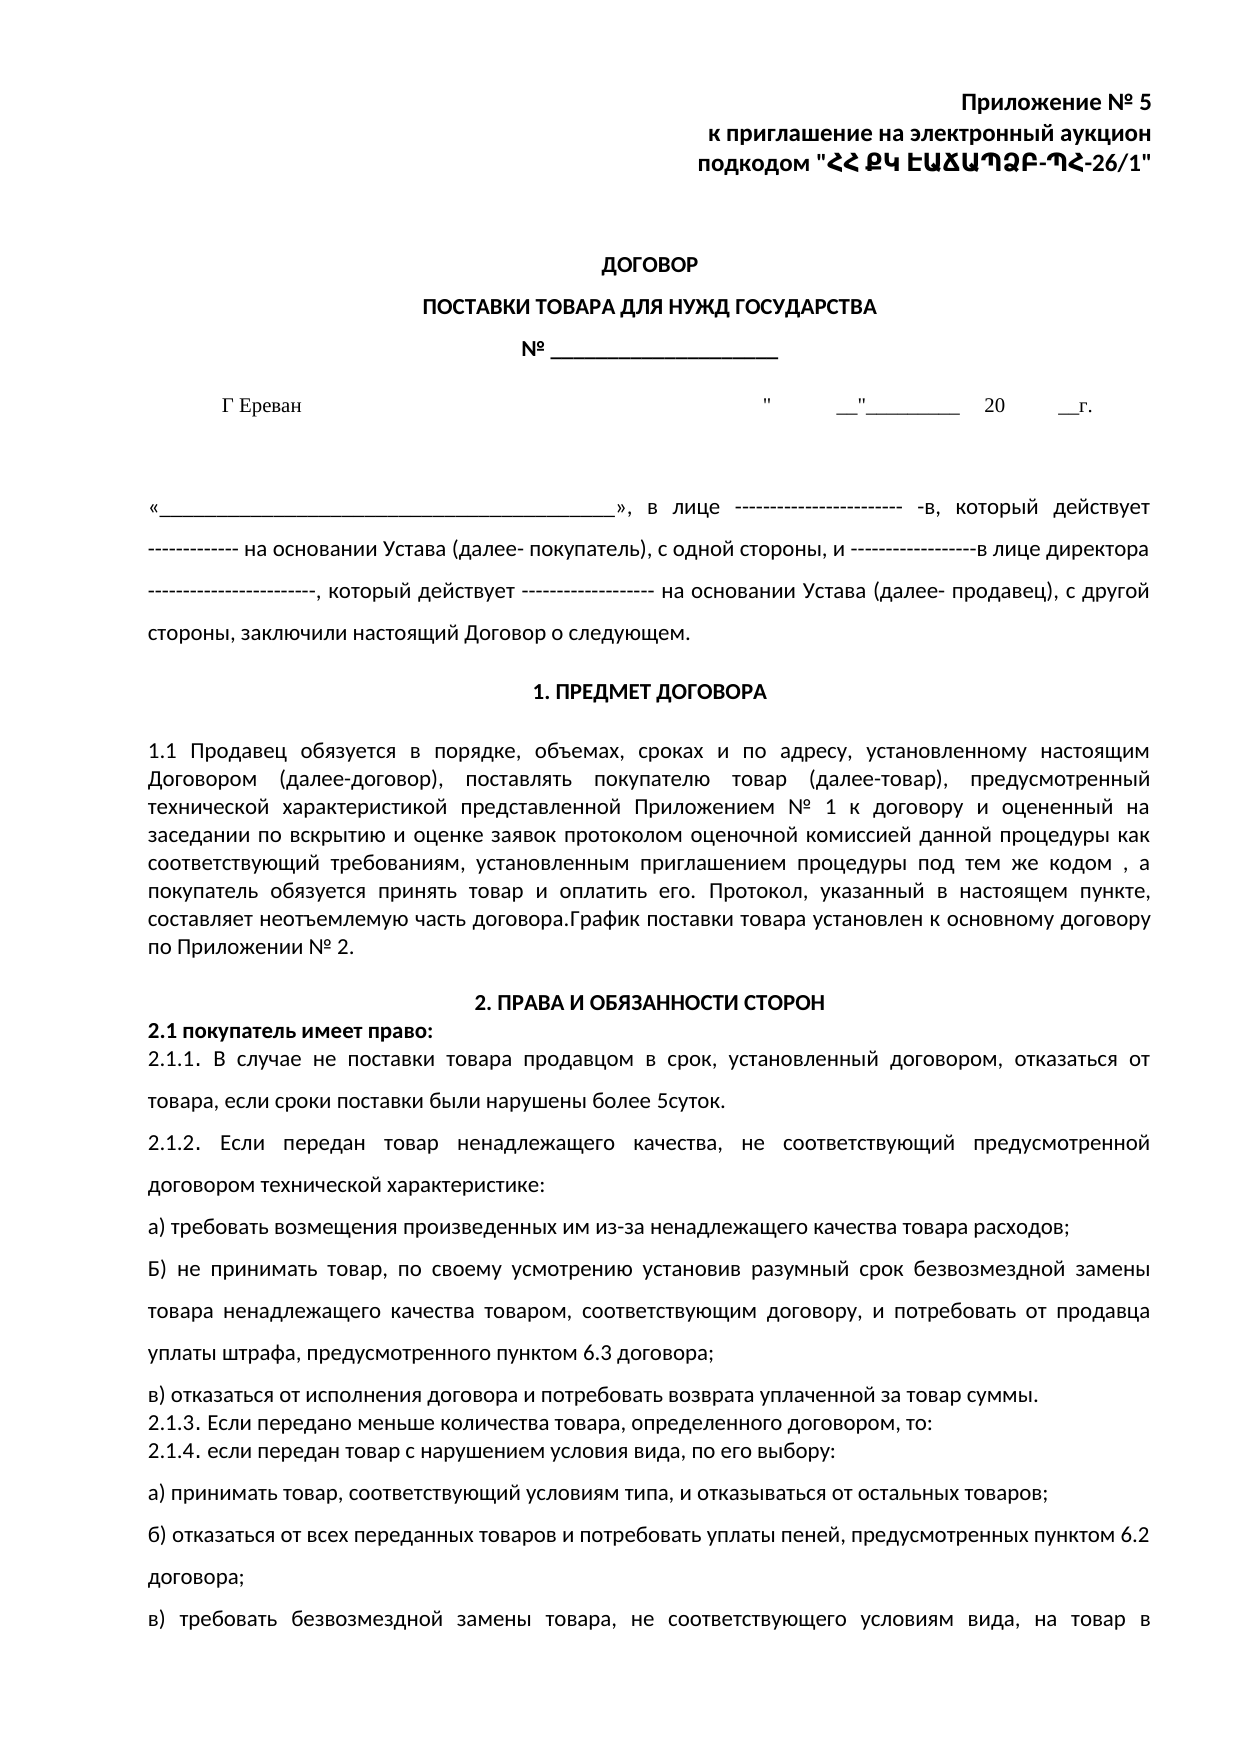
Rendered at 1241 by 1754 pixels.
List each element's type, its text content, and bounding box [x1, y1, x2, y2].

text 1. ПРЕДМЕТ ДОГОВОРА [148, 677, 1152, 705]
text № ____________________ [148, 334, 1152, 362]
text в) отказаться от исполнения договора и потребовать возврата уплаченной за товар суммы. [148, 1380, 1152, 1408]
table_header Г Ереван [136, 393, 620, 434]
list а) требовать возмещения произведенных им из-за ненадлежащего качества товара расходов; [148, 1212, 1152, 1240]
text 2.1.3․ Если передано меньше количества товара, определенного договором, то: [148, 1408, 1152, 1436]
list б) отказаться от всех переданных товаров и потребовать уплаты пеней, предусмотренных пунктом 6.2 договора; [148, 1520, 1152, 1590]
text ПОСТАВКИ ТОВАРА ДЛЯ НУЖД ГОСУДАРСТВА [148, 292, 1152, 321]
list а) принимать товар, соответствующий условиям типа, и отказываться от остальных товаров; [148, 1478, 1152, 1506]
list 2. ПРАВА И ОБЯЗАННОСТИ СТОРОН [148, 988, 1152, 1016]
text к приглашение на электронный аукцион [177, 117, 1152, 147]
text 2.1 покупатель имеет право: [148, 1016, 1152, 1044]
list 2.1.2․ Если передан товар ненадлежащего качества, не соответствующий предусмотренной договором технической характеристике: [148, 1128, 1152, 1198]
text Приложение № 5 [148, 86, 1152, 117]
list 2.1.1․ В случае не поставки товара продавцом в срок, установленный договором, отказаться от товара, если сроки поставки были нарушены более 5суток. [148, 1044, 1152, 1114]
table_header " __"_________ 20 __г. [620, 393, 1104, 434]
text ДОГОВОР [148, 251, 1152, 278]
text 1.1 Продавец обязуется в порядке, объемах, сроках и по адресу, установленному настоящим Договором (далее-договор), поставлять покупателю товар (далее-товар), предусмотренный технической характеристикой представленной Приложением № 1 к договору и оцененный на заседании по вскрытию и оценке заявок протоколом оценочной комиссией данной процедуры как соответствующий требованиям, установленным приглашением процедуры под тем же кодом , а покупатель обязуется принять товар и оплатить его. Протокол, указанный в настоящем пункте, составляет неотъемлемую часть договора.График поставки товара установлен к основному договору по Приложении № 2. [148, 736, 1152, 960]
list Б) не принимать товар, по своему усмотрению установив разумный срок безвозмездной замены товара ненадлежащего качества товаром, соответствующим договору, и потребовать от продавца уплаты штрафа, предусмотренного пунктом 6.3 договора; [148, 1254, 1152, 1366]
text подкодом "ՀՀ ՔԿ ԷԱՃԱՊՁԲ-ՊՀ-26/1" [177, 147, 1152, 178]
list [148, 1604, 1152, 1632]
text «________________________________________», в лице ------------------------ -в, который действует ------------- на основании Устава (далее- покупатель), с одной стороны, и ------------------в лице директора ------------------------, который действует ------------------- на основании Устава (далее- продавец), с другой стороны, заключили настоящий Договор о следующем. [148, 492, 1152, 646]
list 2.1.4․ если передан товар с нарушением условия вида, по его выбору: [148, 1436, 1152, 1464]
